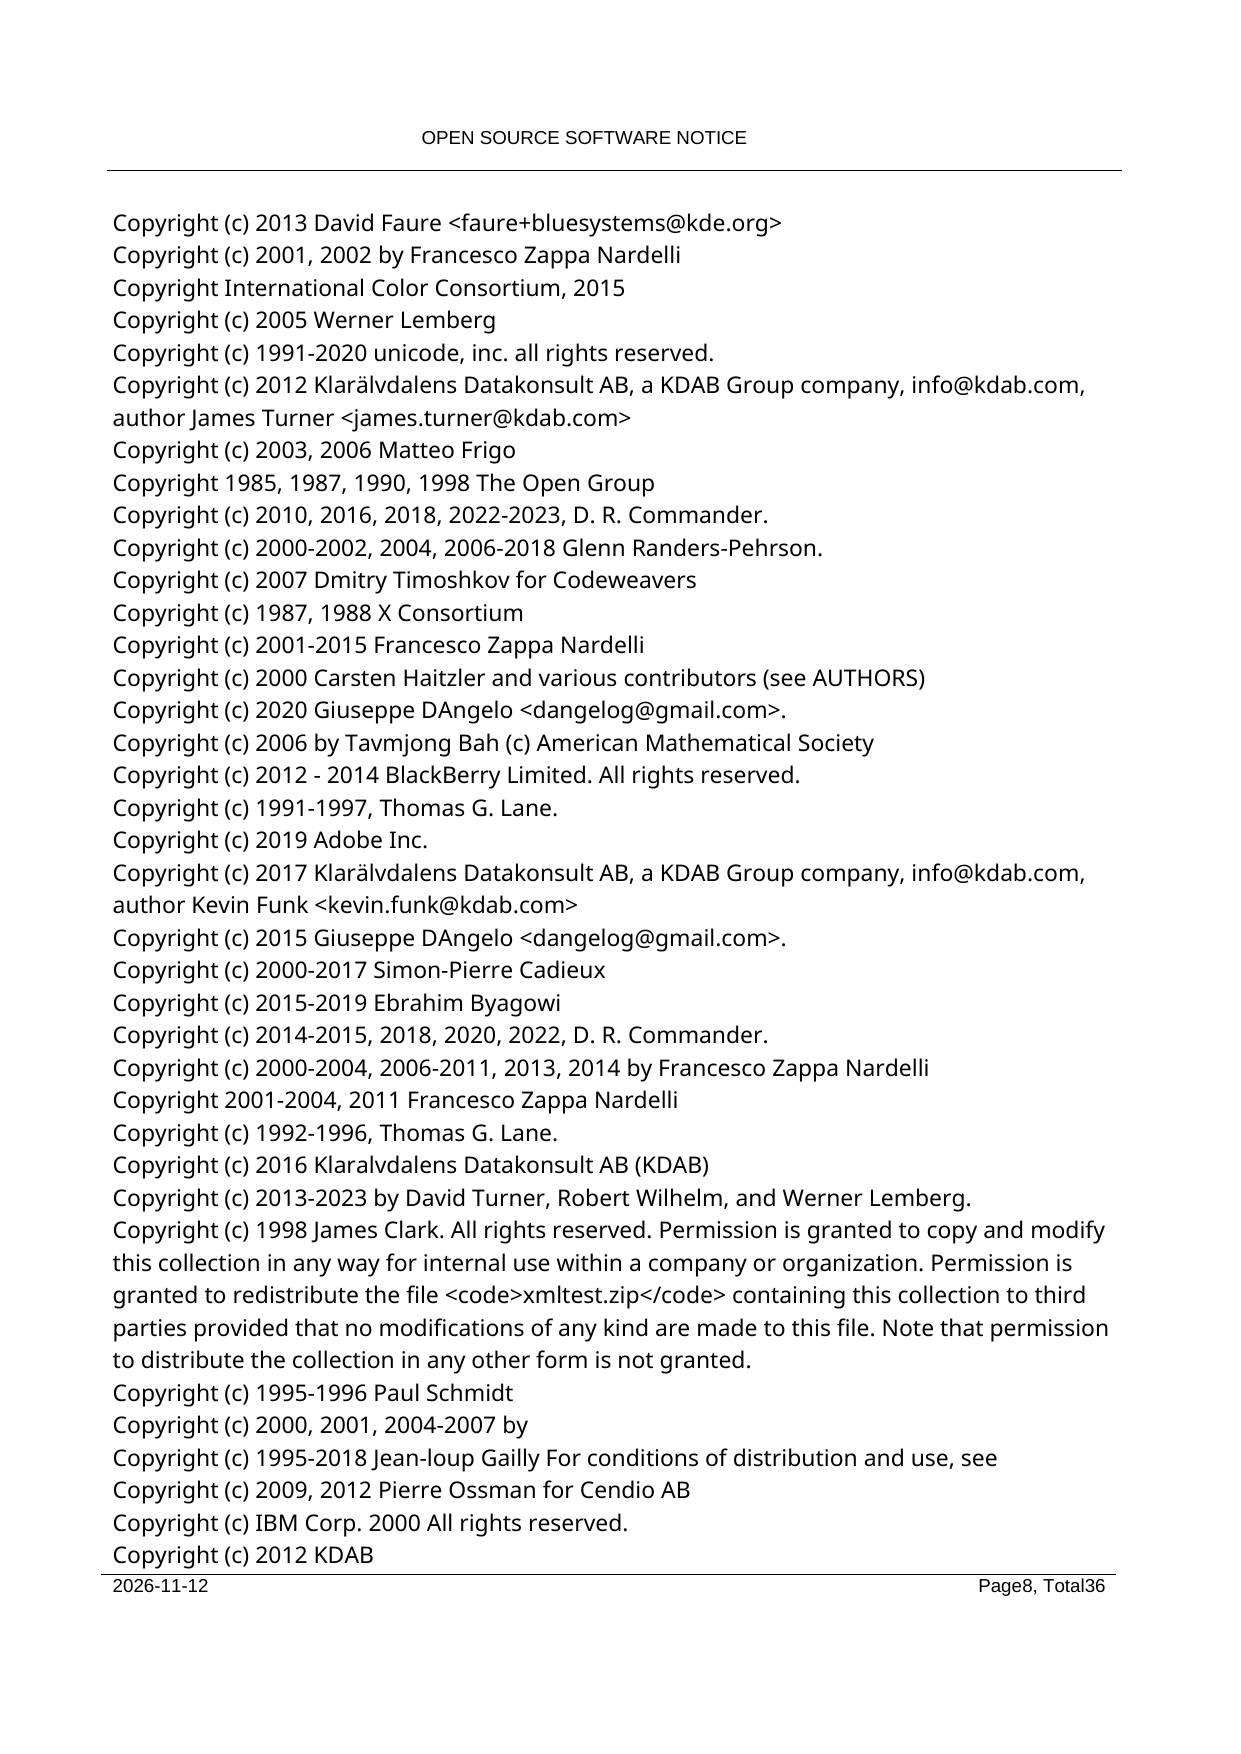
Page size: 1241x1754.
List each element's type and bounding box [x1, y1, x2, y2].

text [112, 206, 1128, 1571]
